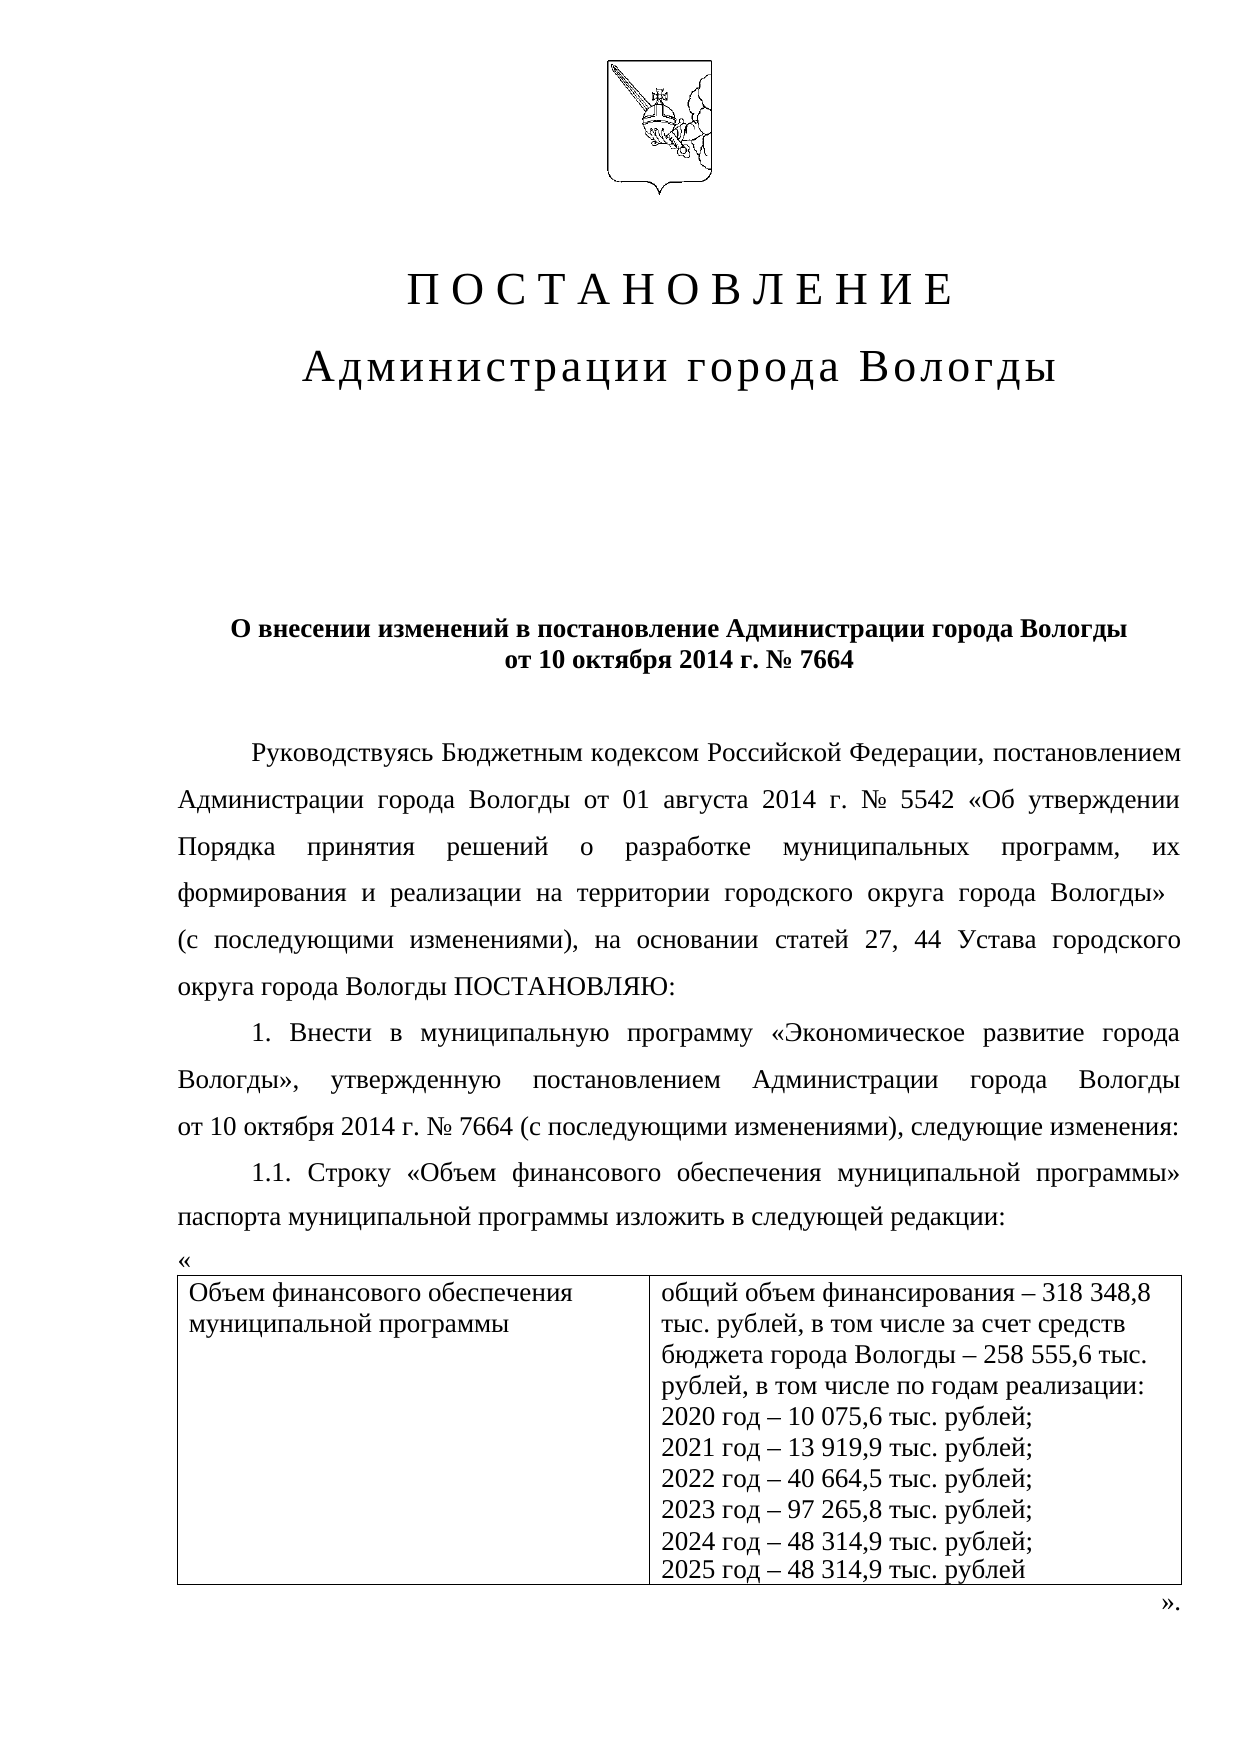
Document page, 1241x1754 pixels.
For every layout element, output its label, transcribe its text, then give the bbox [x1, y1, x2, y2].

list Руководствуясь Бюджетным кодексом Российской Федерации, постановлением Администрации города Вологды от 01 августа 2014 г. № 5542 «Об утверждении Порядка принятия решений о разработке муниципальных программ, их формирования и реализации на территории городского округа города Вологды» (с последующими изменениями), на основании статей 27, 44 Устава городского округа города Вологды ПОСТАНОВЛЯЮ: [177, 736, 1181, 1001]
text О внесении изменений в постановление Администрации города Вологды от 10 октября 2014 г. № 7664 [177, 612, 1181, 674]
text ». [177, 1585, 1181, 1616]
text 1. Внести в муниципальную программу «Экономическое развитие города Вологды», утвержденную постановлением Администрации города Вологды от 10 октября 2014 г. № 7664 (с последующими изменениями), следующие изменения: [177, 1016, 1181, 1141]
table_header Объем финансового обеспечения муниципальной программы [178, 1276, 649, 1584]
text 1.1. Строку «Объем финансового обеспечения муниципальной программы» паспорта муниципальной программы изложить в следующей редакции: [177, 1156, 1181, 1231]
picture [604, 57, 714, 195]
text П О С Т А Н О В Л Е Н И Е [177, 262, 1181, 314]
text « [177, 1243, 1181, 1274]
text Администрации города Вологды [177, 339, 1181, 391]
table_header общий объем финансирования – 318 348,8 тыс. рублей, в том числе за счет средств бюджета города Вологды – 258 555,6 тыс. рублей, в том числе по годам реализации: 2020 год – 10 075,6 тыс. рублей; 2021 год – 13 919,9 тыс. рублей; 2022 год – 40 664,5 тыс. рублей; 2023 год – 97 265,8 тыс. рублей; 2024 год – 48 314,9 тыс. рублей; 2025 год – 48 314,9 тыс. рублей [650, 1276, 1181, 1584]
